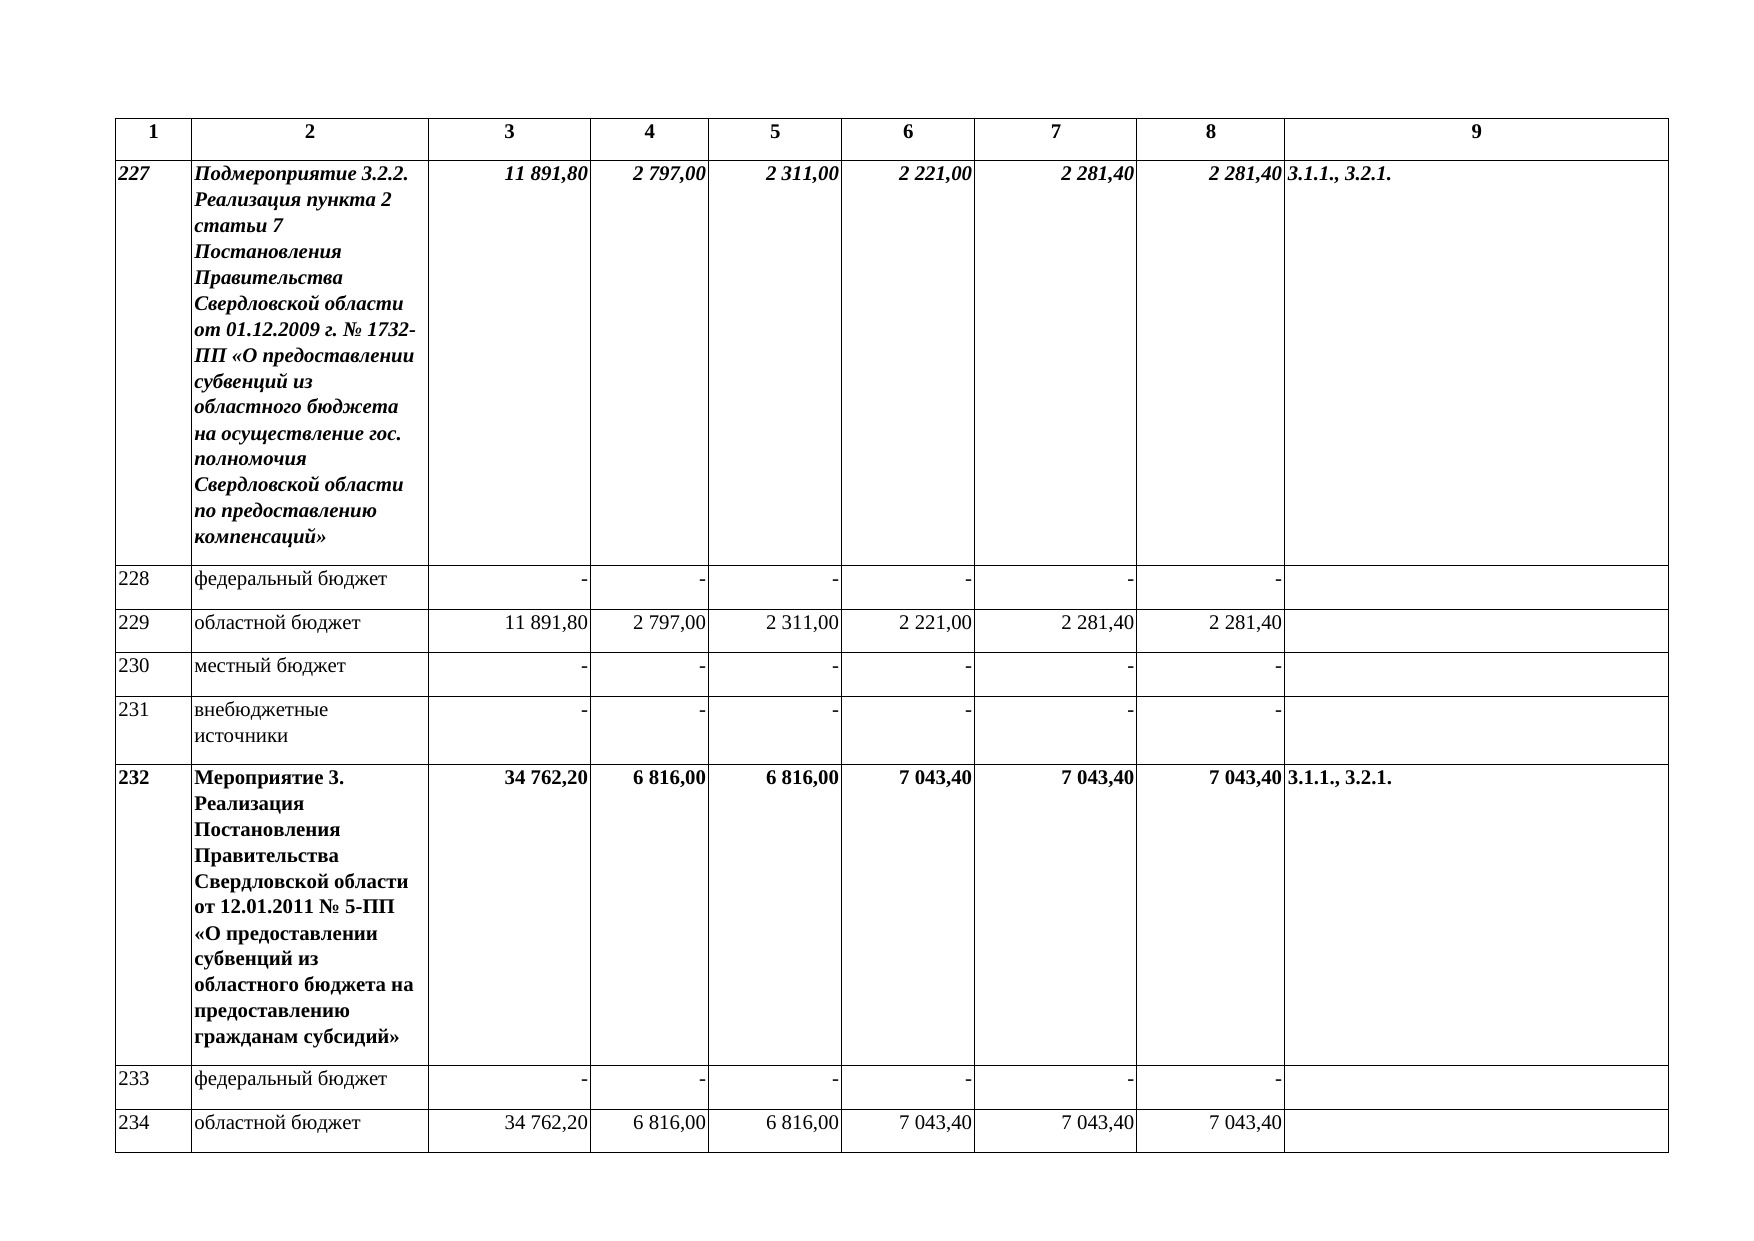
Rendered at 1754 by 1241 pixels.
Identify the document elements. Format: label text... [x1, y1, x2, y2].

table_cell 234 [116, 1110, 191, 1152]
table_header 6 [842, 119, 974, 160]
table_cell 2 281,40 [1137, 161, 1284, 565]
table_cell - [591, 697, 708, 764]
table_header 1 [116, 119, 191, 160]
table_cell - [429, 653, 590, 696]
table_cell - [1137, 653, 1284, 696]
table_cell 2 221,00 [842, 610, 974, 652]
table_cell областной бюджет [192, 1110, 428, 1152]
table_cell - [975, 566, 1136, 609]
table_cell 2 281,40 [975, 610, 1136, 652]
table_cell 34 762,20 [429, 1110, 590, 1152]
table_cell 7 043,40 [1137, 765, 1284, 1065]
table_header 2 [192, 119, 428, 160]
table_cell 229 [116, 610, 191, 652]
table_cell 7 043,40 [1137, 1110, 1284, 1152]
table_cell 230 [116, 653, 191, 696]
table_header 7 [975, 119, 1136, 160]
table_cell 7 043,40 [975, 765, 1136, 1065]
table_cell 11 891,80 [429, 610, 590, 652]
table_cell 3.1.1., 3.2.1. [1285, 161, 1668, 565]
table_cell федеральный бюджет [192, 1066, 428, 1109]
table_cell [1285, 1110, 1668, 1152]
table_cell 2 281,40 [975, 161, 1136, 565]
table_cell 6 816,00 [709, 765, 841, 1065]
table_cell - [429, 697, 590, 764]
table_cell местный бюджет [192, 653, 428, 696]
table_cell [1285, 653, 1668, 696]
table_cell - [842, 1066, 974, 1109]
table_header 3 [429, 119, 590, 160]
table_cell 2 221,00 [842, 161, 974, 565]
table_cell 2 797,00 [591, 610, 708, 652]
table_cell - [842, 697, 974, 764]
table_cell - [709, 566, 841, 609]
table_cell внебюджетные источники [192, 697, 428, 764]
table_cell - [975, 653, 1136, 696]
table_cell 231 [116, 697, 191, 764]
table_cell - [975, 697, 1136, 764]
table_cell [1285, 1066, 1668, 1109]
table_cell 2 311,00 [709, 161, 841, 565]
table_cell - [842, 653, 974, 696]
table_cell [1285, 697, 1668, 764]
table_cell - [591, 1066, 708, 1109]
table_cell 227 [116, 161, 191, 565]
table_header 9 [1285, 119, 1668, 160]
table_cell - [429, 566, 590, 609]
table_cell 7 043,40 [842, 1110, 974, 1152]
table_cell 232 [116, 765, 191, 1065]
table_cell 11 891,80 [429, 161, 590, 565]
table_header 8 [1137, 119, 1284, 160]
table_cell Подмероприятие 3.2.2. Реализация пункта 2 статьи 7 Постановления Правительства Свердловской области от 01.12.2009 г. № 1732-ПП «О предоставлении субвенций из областного бюджета на осуществление гос. полномочия Свердловской области по предоставлению компенсаций» [192, 161, 428, 565]
table_cell 2 797,00 [591, 161, 708, 565]
table_cell - [842, 566, 974, 609]
table_header 5 [709, 119, 841, 160]
table_cell федеральный бюджет [192, 566, 428, 609]
table_cell областной бюджет [192, 610, 428, 652]
table_header 4 [591, 119, 708, 160]
table_cell 7 043,40 [975, 1110, 1136, 1152]
table_cell - [975, 1066, 1136, 1109]
table_cell 7 043,40 [842, 765, 974, 1065]
table_cell Мероприятие 3. Реализация Постановления Правительства Свердловской области от 12.01.2011 № 5-ПП «О предоставлении субвенций из областного бюджета на предоставлению гражданам субсидий» [192, 765, 428, 1065]
table_cell - [1137, 566, 1284, 609]
table_cell 2 281,40 [1137, 610, 1284, 652]
table_cell 6 816,00 [591, 1110, 708, 1152]
table_cell - [591, 653, 708, 696]
table_cell 3.1.1., 3.2.1. [1285, 765, 1668, 1065]
table_cell 233 [116, 1066, 191, 1109]
table_cell 2 311,00 [709, 610, 841, 652]
table_cell - [1137, 1066, 1284, 1109]
table_cell - [709, 697, 841, 764]
table_cell 34 762,20 [429, 765, 590, 1065]
table_cell - [709, 1066, 841, 1109]
table_cell - [429, 1066, 590, 1109]
table_cell - [709, 653, 841, 696]
table_cell [1285, 610, 1668, 652]
table_cell [1285, 566, 1668, 609]
table_cell 228 [116, 566, 191, 609]
table_cell - [591, 566, 708, 609]
table_cell - [1137, 697, 1284, 764]
table_cell 6 816,00 [591, 765, 708, 1065]
table_cell 6 816,00 [709, 1110, 841, 1152]
